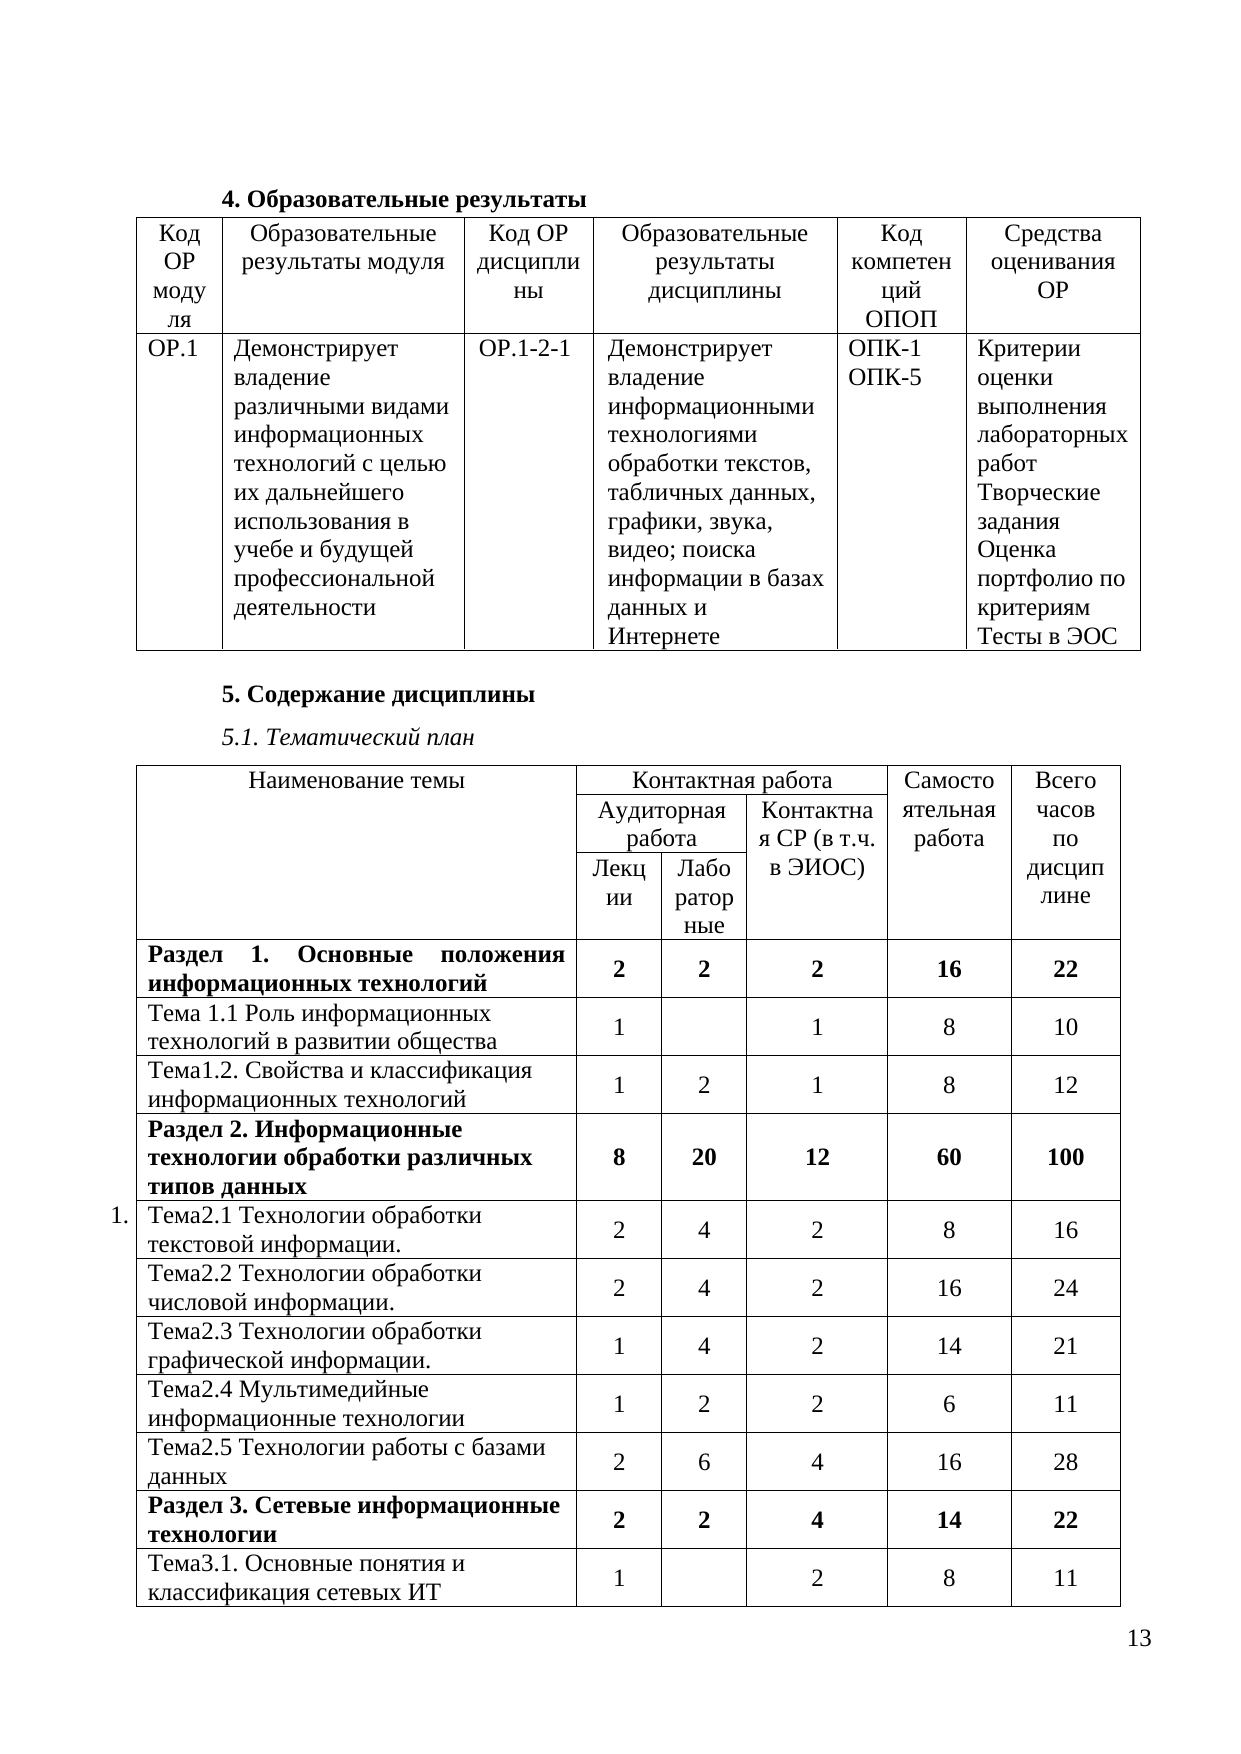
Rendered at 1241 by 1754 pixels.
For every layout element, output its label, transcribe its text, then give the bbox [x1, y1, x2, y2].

table_cell 2 [577, 1201, 661, 1258]
table_cell 8 [888, 998, 1011, 1055]
table_cell Раздел 1. Основные положения информационных технологий [137, 940, 576, 997]
table_header Код ОР модуля [137, 218, 222, 333]
table_header Код ОР дисциплины [465, 218, 593, 333]
table_cell Тема2.5 Технологии работы с базами данных [137, 1433, 576, 1490]
table_cell 1 [577, 1375, 661, 1432]
text 4. Образовательные результаты [148, 184, 1152, 213]
table_cell 4 [662, 1317, 746, 1374]
table_cell 4 [747, 1433, 887, 1490]
table_cell 1 [577, 998, 661, 1055]
table_cell Раздел 2. Информационные технологии обработки различных типов данных [137, 1114, 576, 1200]
table_cell Раздел 3. Сетевые информационные технологии [137, 1491, 576, 1548]
table_cell 14 [888, 1491, 1011, 1548]
table_cell Тема2.1 Технологии обработки текстовой информации. [137, 1201, 576, 1258]
table_cell 1 [747, 1056, 887, 1113]
table_header Всего часов по дисциплине [1012, 766, 1120, 939]
table_cell 1 [577, 1056, 661, 1113]
table_cell 2 [747, 1259, 887, 1316]
table_cell Тема2.2 Технологии обработки числовой информации. [137, 1259, 576, 1316]
table_cell Демонстрирует владение информационными технологиями обработки текстов, табличных данных, графики, звука, видео; поиска информации в базах данных и Интернете [594, 334, 837, 649]
table_cell 2 [577, 1491, 661, 1548]
table_header Средства оценивания ОР [967, 218, 1140, 333]
table_cell ОПК-1 ОПК-5 [838, 334, 966, 649]
table_cell 4 [662, 1201, 746, 1258]
table_cell 100 [1012, 1114, 1120, 1200]
table_cell 11 [1012, 1375, 1120, 1432]
table_cell Демонстрирует владение различными видами информационных технологий с целью их дальнейшего использования в учебе и будущей профессиональной деятельности [223, 334, 464, 649]
table_cell 60 [888, 1114, 1011, 1200]
table_cell 1 [577, 1317, 661, 1374]
table_cell 2 [747, 1317, 887, 1374]
table_cell 8 [888, 1056, 1011, 1113]
table_cell 2 [577, 940, 661, 997]
table_cell 4 [662, 1259, 746, 1316]
table_cell 16 [1012, 1201, 1120, 1258]
table_cell Критерии оценки выполнения лабораторных работ Творческие задания Оценка портфолио по критериям Тесты в ЭОС [967, 334, 1140, 649]
table_cell 2 [747, 1201, 887, 1258]
table_cell 22 [1012, 940, 1120, 997]
table_cell 16 [888, 940, 1011, 997]
table_cell 24 [1012, 1259, 1120, 1316]
table_cell Аудиторная работа [577, 795, 746, 852]
table_cell 1 [577, 1549, 661, 1606]
table_cell 8 [577, 1114, 661, 1200]
table_header Образовательные результаты модуля [223, 218, 464, 333]
table_cell 2 [747, 1375, 887, 1432]
table_cell Тема2.3 Технологии обработки графической информации. [137, 1317, 576, 1374]
table_cell [662, 1549, 746, 1606]
table_cell [662, 998, 746, 1055]
table_cell 20 [662, 1114, 746, 1200]
table_cell 6 [888, 1375, 1011, 1432]
table_cell 16 [888, 1433, 1011, 1490]
table_cell 8 [888, 1549, 1011, 1606]
table_cell 2 [577, 1259, 661, 1316]
text 5.1. Тематический план [148, 722, 1152, 751]
table_cell 10 [1012, 998, 1120, 1055]
table_cell 2 [747, 940, 887, 997]
table_header Самостоятельная работа [888, 766, 1011, 939]
table_cell 4 [747, 1491, 887, 1548]
table_header Образовательные результаты дисциплины [594, 218, 837, 333]
table_cell 11 [1012, 1549, 1120, 1606]
table_cell 8 [888, 1201, 1011, 1258]
table_cell Тема 1.1 Роль информационных технологий в развитии общества [137, 998, 576, 1055]
table_cell Лекции [577, 853, 661, 939]
table_cell 2 [747, 1549, 887, 1606]
table_cell 2 [662, 1375, 746, 1432]
table_cell Тема2.4 Мультимедийные информационные технологии [137, 1375, 576, 1432]
table_cell 2 [577, 1433, 661, 1490]
table_cell 16 [888, 1259, 1011, 1316]
table_cell 1 [747, 998, 887, 1055]
table_cell 14 [888, 1317, 1011, 1374]
table_cell 6 [662, 1433, 746, 1490]
table_cell ОР.1-2-1 [465, 334, 593, 649]
table_cell 22 [1012, 1491, 1120, 1548]
table_cell 2 [662, 1056, 746, 1113]
table_cell Лабораторные [662, 853, 746, 939]
table_cell Тема3.1. Основные понятия и классификация сетевых ИТ [137, 1549, 576, 1606]
text 5. Содержание дисциплины [148, 679, 1152, 707]
table_cell ОР.1 [137, 334, 222, 649]
table_cell Контактная СР (в т.ч. в ЭИОС) [747, 795, 887, 939]
table_header Контактная работа [577, 766, 887, 794]
table_cell 12 [747, 1114, 887, 1200]
table_header Код компетенций ОПОП [838, 218, 966, 333]
table_cell 12 [1012, 1056, 1120, 1113]
table_cell 2 [662, 940, 746, 997]
table_cell Тема1.2. Свойства и классификация информационных технологий [137, 1056, 576, 1113]
table_cell 2 [662, 1491, 746, 1548]
table_cell 28 [1012, 1433, 1120, 1490]
table_header Наименование темы [137, 766, 576, 939]
table_cell 21 [1012, 1317, 1120, 1374]
